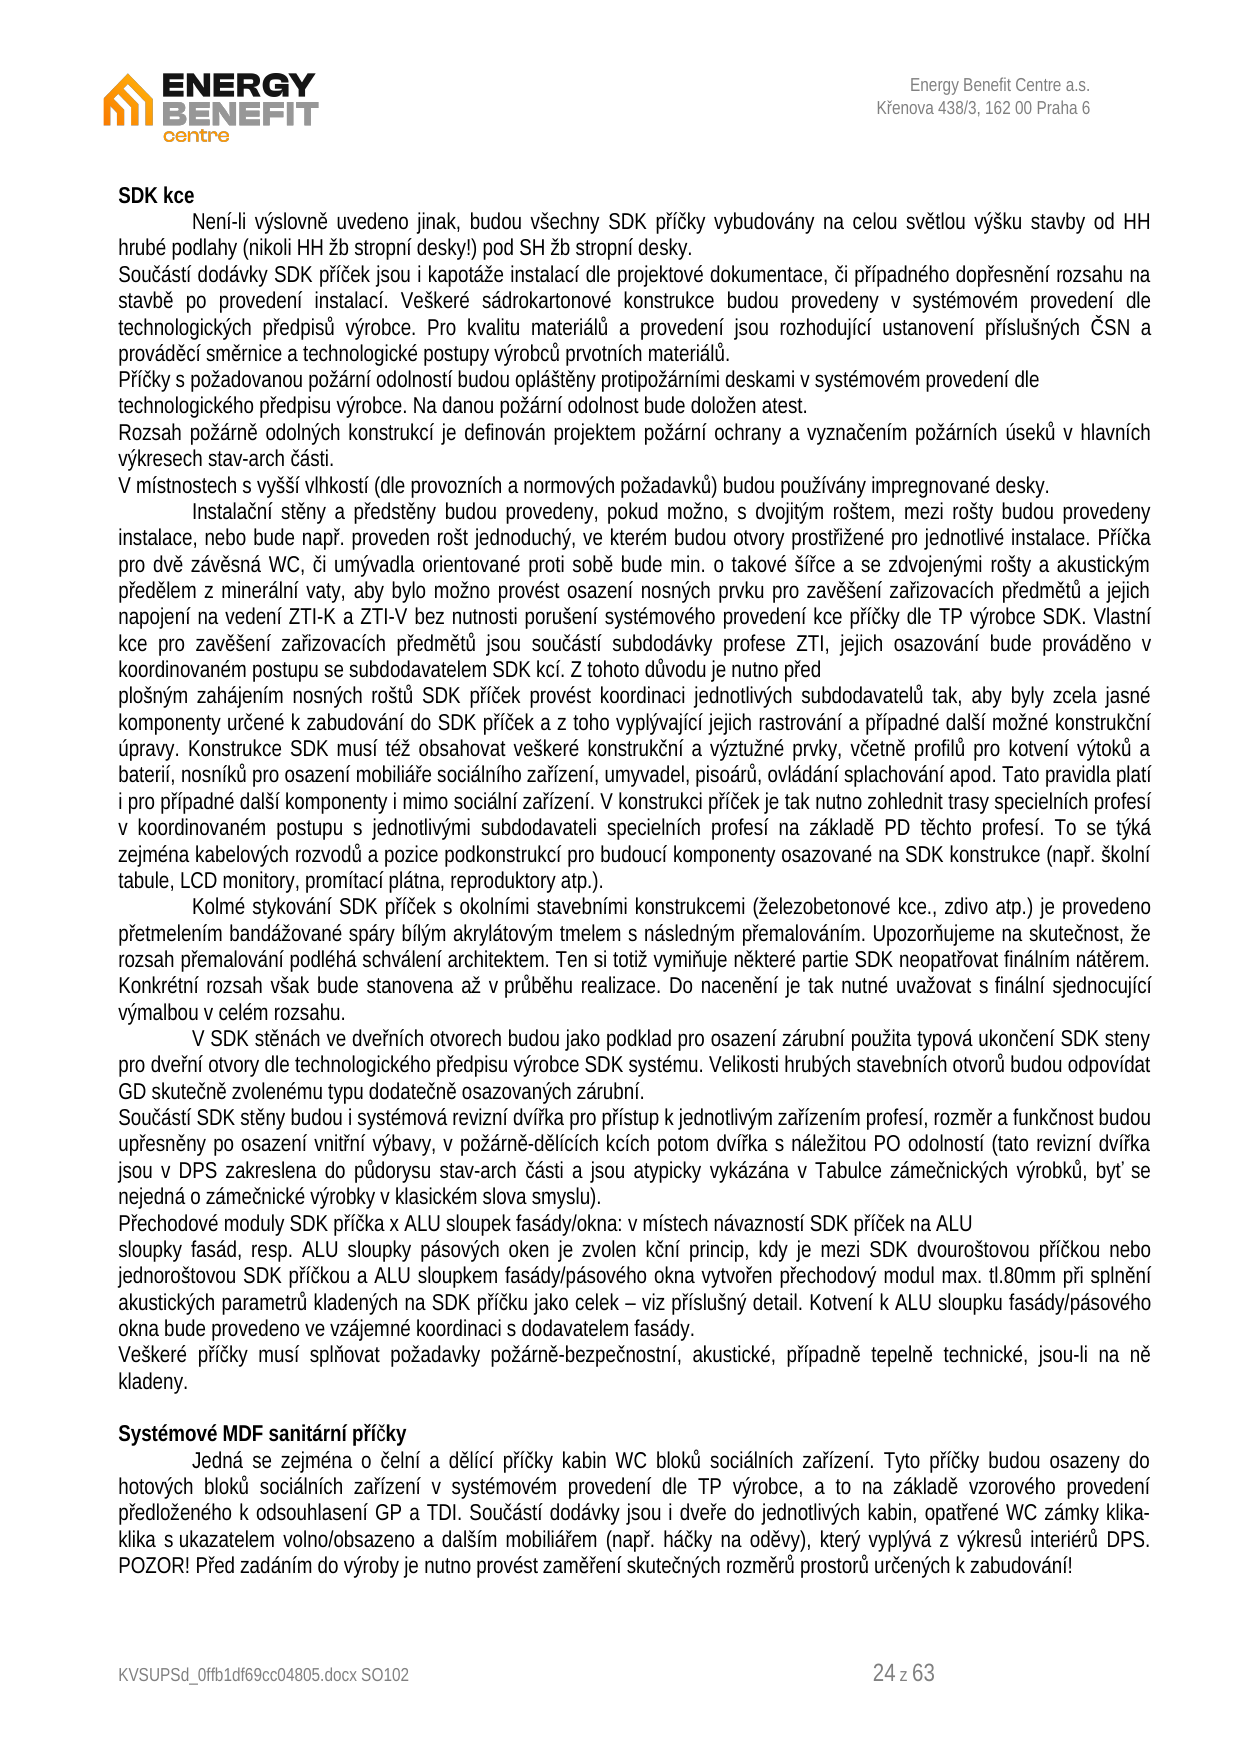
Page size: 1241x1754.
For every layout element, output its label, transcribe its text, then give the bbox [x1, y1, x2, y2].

text Součástí SDK stěny budou i systémová revizní dvířka pro přístup k jednotlivým zařízením profesí, rozměr a funkčnost budou upřesněny po osazení vnitřní výbavy, v požárně-dělících kcích potom dvířka s náležitou PO odolností (tato revizní dvířka jsou v DPS zakreslena do půdorysu stav-arch části a jsou atypicky vykázána v Tabulce zámečnických výrobků, byť se nejedná o zámečnické výrobky v klasickém slova smyslu). [118, 1104, 1152, 1209]
text Součástí dodávky SDK příček jsou i kapotáže instalací dle projektové dokumentace, či případného dopřesnění rozsahu na stavbě po provedení instalací. Veškeré sádrokartonové konstrukce budou provedeny v systémovém provedení dle technologických předpisů výrobce. Pro kvalitu materiálů a provedení jsou rozhodující ustanovení příslušných ČSN a prováděcí směrnice a technologické postupy výrobců prvotních materiálů. [118, 261, 1152, 366]
text plošným zahájením nosných roštů SDK příček provést koordinaci jednotlivých subdodavatelů tak, aby byly zcela jasné komponenty určené k zabudování do SDK příček a z toho vyplývající jejich rastrování a případné další možné konstrukční úpravy. Konstrukce SDK musí též obsahovat veškeré konstrukční a výztužné prvky, včetně profilů pro kotvení výtoků a baterií, nosníků pro osazení mobiliáře sociálního zařízení, umyvadel, pisoárů, ovládání splachování apod. Tato pravidla platí i pro případné další komponenty i mimo sociální zařízení. V konstrukci příček je tak nutno zohlednit trasy specielních profesí v koordinovaném postupu s jednotlivými subdodavateli specielních profesí na základě PD těchto profesí. To se týká zejména kabelových rozvodů a pozice podkonstrukcí pro budoucí komponenty osazované na SDK konstrukce (např. školní tabule, LCD monitory, promítací plátna, reproduktory atp.). [118, 682, 1152, 893]
text Příčky s požadovanou požární odolností budou opláštěny protipožárními deskami v systémovém provedení dle [118, 366, 1152, 392]
text V místnostech s vyšší vlhkostí (dle provozních a normových požadavků) budou používány impregnované desky. [118, 472, 1152, 498]
text technologického předpisu výrobce. Na danou požární odolnost bude doložen atest. [118, 392, 1152, 419]
text Veškeré příčky musí splňovat požadavky požárně-bezpečnostní, akustické, případně tepelně technické, jsou-li na ně kladeny. [118, 1341, 1152, 1394]
text Kolmé stykování SDK příček s okolními stavebními konstrukcemi (železobetonové kce., zdivo atp.) je provedeno přetmelením bandážované spáry bílým akrylátovým tmelem s následným přemalováním. Upozorňujeme na skutečnost, že rozsah přemalování podléhá schválení architektem. Ten si totiž vymiňuje některé partie SDK neopatřovat finálním nátěrem. Konkrétní rozsah však bude stanovena až v průběhu realizace. Do nacenění je tak nutné uvažovat s finální sjednocující výmalbou v celém rozsahu. [118, 893, 1152, 1025]
text Jedná se zejména o čelní a dělící příčky kabin WC bloků sociálních zařízení. Tyto příčky budou osazeny do hotových bloků sociálních zařízení v systémovém provedení dle TP výrobce, a to na základě vzorového provedení předloženého k odsouhlasení GP a TDI. Součástí dodávky jsou i dveře do jednotlivých kabin, opatřené WC zámky klika-klika s ukazatelem volno/obsazeno a dalším mobiliářem (např. háčky na oděvy), který vyplývá z výkresů interiérů DPS. POZOR! Před zadáním do výroby je nutno provést zaměření skutečných rozměrů prostorů určených k zabudování! [118, 1447, 1152, 1578]
text V SDK stěnách ve dveřních otvorech budou jako podklad pro osazení zárubní použita typová ukončení SDK steny pro dveřní otvory dle technologického předpisu výrobce SDK systému. Velikosti hrubých stavebních otvorů budou odpovídat GD skutečně zvolenému typu dodatečně osazovaných zárubní. [118, 1025, 1152, 1104]
text Přechodové moduly SDK příčka x ALU sloupek fasády/okna: v místech návazností SDK příček na ALU [118, 1209, 1152, 1236]
text Rozsah požárně odolných konstrukcí je definován projektem požární ochrany a vyznačením požárních úseků v hlavních výkresech stav-arch části. [118, 419, 1152, 472]
text SDK kce [118, 182, 1152, 208]
picture [103, 73, 319, 142]
text Systémové MDF sanitární příčky [118, 1420, 1152, 1447]
text sloupky fasád, resp. ALU sloupky pásových oken je zvolen kční princip, kdy je mezi SDK dvouroštovou příčkou nebo jednoroštovou SDK příčkou a ALU sloupkem fasády/pásového okna vytvořen přechodový modul max. tl.80mm při splnění akustických parametrů kladených na SDK příčku jako celek – viz příslušný detail. Kotvení k ALU sloupku fasády/pásového okna bude provedeno ve vzájemné koordinaci s dodavatelem fasády. [118, 1236, 1152, 1341]
text Instalační stěny a předstěny budou provedeny, pokud možno, s dvojitým roštem, mezi rošty budou provedeny instalace, nebo bude např. proveden rošt jednoduchý, ve kterém budou otvory prostřižené pro jednotlivé instalace. Příčka pro dvě závěsná WC, či umývadla orientované proti sobě bude min. o takové šířce a se zdvojenými rošty a akustickým předělem z minerální vaty, aby bylo možno provést osazení nosných prvku pro zavěšení zařizovacích předmětů a jejich napojení na vedení ZTI-K a ZTI-V bez nutnosti porušení systémového provedení kce příčky dle TP výrobce SDK. Vlastní kce pro zavěšení zařizovacích předmětů jsou součástí subdodávky profese ZTI, jejich osazování bude prováděno v koordinovaném postupu se subdodavatelem SDK kcí. Z tohoto důvodu je nutno před [118, 498, 1152, 682]
text Není-li výslovně uvedeno jinak, budou všechny SDK příčky vybudovány na celou světlou výšku stavby od HH hrubé podlahy (nikoli HH žb stropní desky!) pod SH žb stropní desky. [118, 208, 1152, 261]
